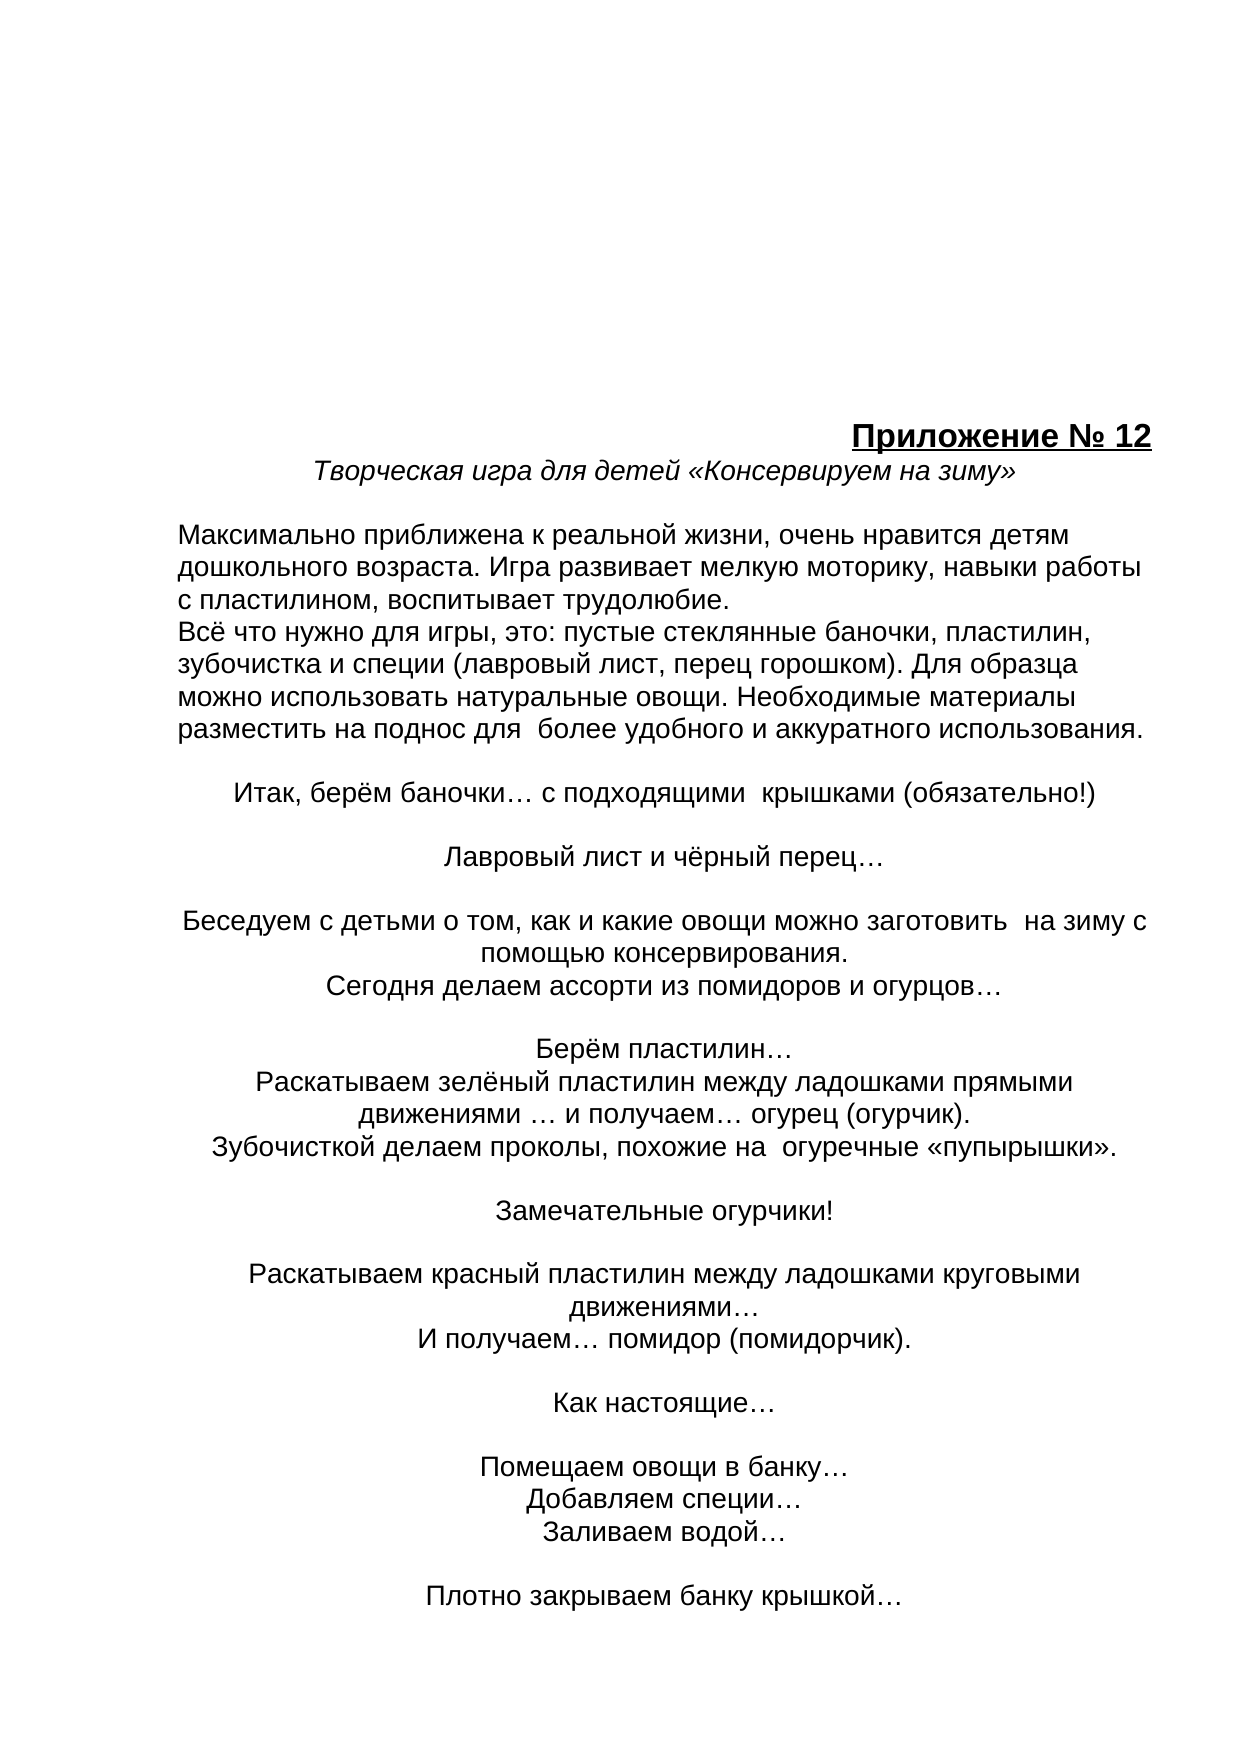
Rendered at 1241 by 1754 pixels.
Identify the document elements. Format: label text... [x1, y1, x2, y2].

text Максимально приближена к реальной жизни, очень нравится детям дошкольного возраста. Игра развивает мелкую моторику, навыки работы с пластилином, воспитывает трудолюбие. [177, 518, 1152, 615]
text Замечательные огурчики! [177, 1193, 1152, 1226]
text Беседуем с детьми о том, как и какие овощи можно заготовить на зиму с помощью консервирования. [177, 904, 1152, 969]
text Плотно закрываем банку крышкой… [177, 1578, 1152, 1611]
text Итак, берём баночки… с подходящими крышками (обязательно!) [177, 776, 1152, 808]
text Всё что нужно для игры, это: пустые стеклянные баночки, пластилин, зубочистка и специи (лавровый лист, перец горошком). Для образца можно использовать натуральные овощи. Необходимые материалы разместить на поднос для более удобного и аккуратного использования. [177, 615, 1152, 745]
text Лавровый лист и чёрный перец… [177, 840, 1152, 872]
text Как настоящие… [177, 1386, 1152, 1418]
text Приложение № 12 [177, 416, 1152, 454]
text Берём пластилин… [177, 1032, 1152, 1065]
text Раскатываем зелёный пластилин между ладошками прямыми движениями … и получаем… огурец (огурчик). [177, 1065, 1152, 1130]
text И получаем… помидор (помидорчик). [177, 1322, 1152, 1354]
text Помещаем овощи в банку… [177, 1450, 1152, 1482]
text Заливаем водой… [177, 1515, 1152, 1547]
text Зубочисткой делаем проколы, похожие на огуречные «пупырышки». [177, 1130, 1152, 1162]
text Раскатываем красный пластилин между ладошками круговыми движениями… [177, 1257, 1152, 1322]
text Творческая игра для детей «Консервируем на зиму» [177, 454, 1152, 486]
text Сегодня делаем ассорти из помидоров и огурцов… [177, 969, 1152, 1001]
text Добавляем специи… [177, 1482, 1152, 1515]
